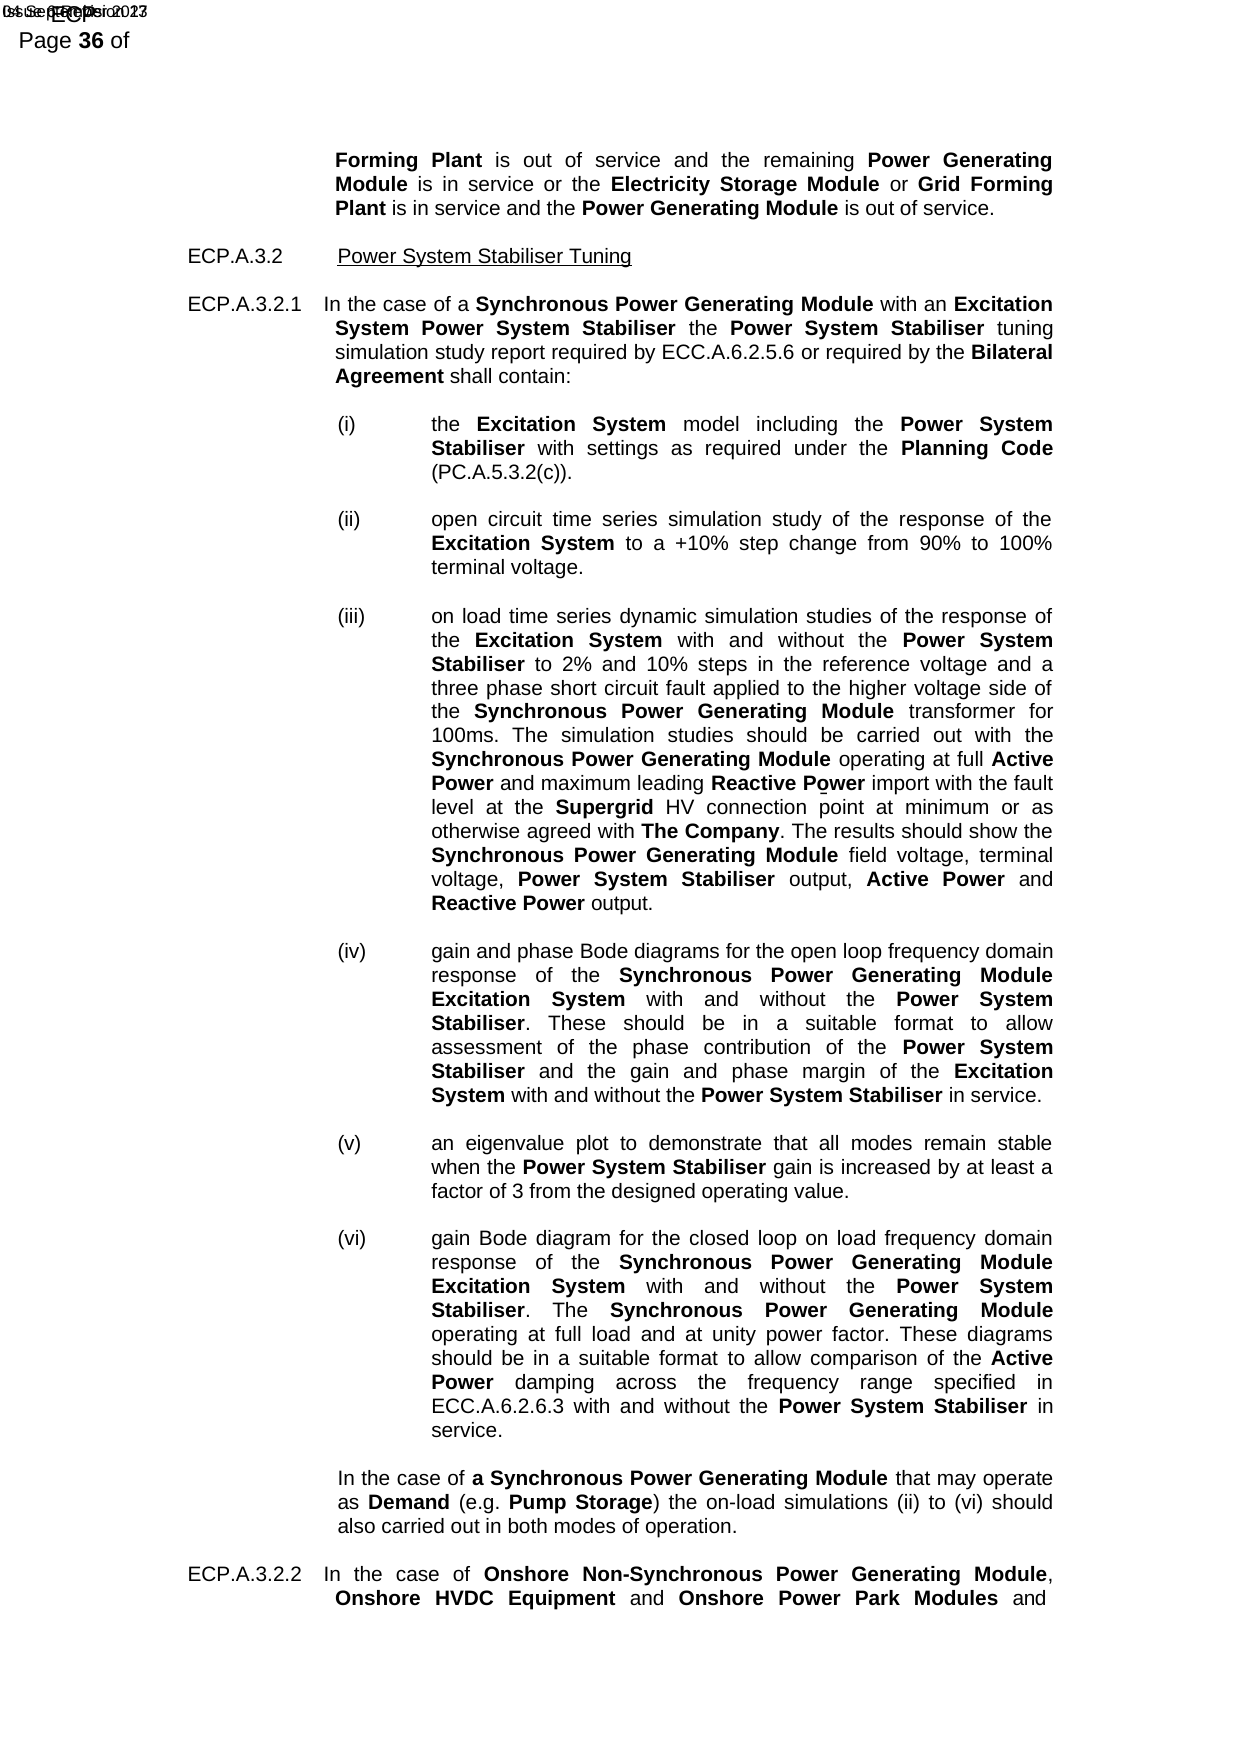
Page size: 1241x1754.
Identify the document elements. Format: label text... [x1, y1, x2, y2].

text In the case of a Synchronous Power Generating Module that may operate as Demand (e.g. Pump Storage) the on-load simulations (ii) to (vi) should also carried out in both modes of operation. [337, 1466, 1053, 1538]
text ECP.A.3.2.2 In the case of Onshore Non-Synchronous Power Generating Module, Onshore HVDC Equipment and Onshore Power Park Modules and [187, 1562, 1053, 1610]
list on load time series dynamic simulation studies of the response of the Excitation System with and without the Power System Stabiliser to 2% and 10% steps in the reference voltage and a three phase short circuit fault applied to the higher voltage side of the Synchronous Power Generating Module transformer for 100ms. The simulation studies should be carried out with the Synchronous Power Generating Module operating at full Active Power and maximum leading Reactive Power import with the fault level at the Supergrid HV connection point at minimum or as otherwise agreed with The Company. The results should show the Synchronous Power Generating Module field voltage, terminal voltage, Power System Stabiliser output, Active Power and Reactive Power output. [337, 603, 1053, 915]
list gain Bode diagram for the closed loop on load frequency domain response of the Synchronous Power Generating Module Excitation System with and without the Power System Stabiliser. The Synchronous Power Generating Module operating at full load and at unity power factor. These diagrams should be in a suitable format to allow comparison of the Active Power damping across the frequency range specified in ECC.A.6.2.6.3 with and without the Power System Stabiliser in service. [337, 1226, 1053, 1442]
list the Excitation System model including the Power System Stabiliser with settings as required under the Planning Code (PC.A.5.3.2(c)). [337, 412, 1053, 483]
list an eigenvalue plot to demonstrate that all modes remain stable when the Power System Stabiliser gain is increased by at least a factor of 3 from the designed operating value. [337, 1131, 1053, 1202]
text ECP.A.3.2 Power System Stabiliser Tuning [187, 244, 1209, 268]
text Forming Plant is out of service and the remaining Power Generating Module is in service or the Electricity Storage Module or Grid Forming Plant is in service and the Power Generating Module is out of service. [335, 148, 1053, 220]
list gain and phase Bode diagrams for the open loop frequency domain response of the Synchronous Power Generating Module Excitation System with and without the Power System Stabiliser. These should be in a suitable format to allow assessment of the phase contribution of the Power System Stabiliser and the gain and phase margin of the Excitation System with and without the Power System Stabiliser in service. [337, 939, 1053, 1106]
list open circuit time series simulation study of the response of the Excitation System to a +10% step change from 90% to 100% terminal voltage. [337, 507, 1053, 579]
text ECP.A.3.2.1 In the case of a Synchronous Power Generating Module with an Excitation System Power System Stabiliser the Power System Stabiliser tuning simulation study report required by ECC.A.6.2.5.6 or required by the Bilateral Agreement shall contain: [187, 292, 1053, 388]
